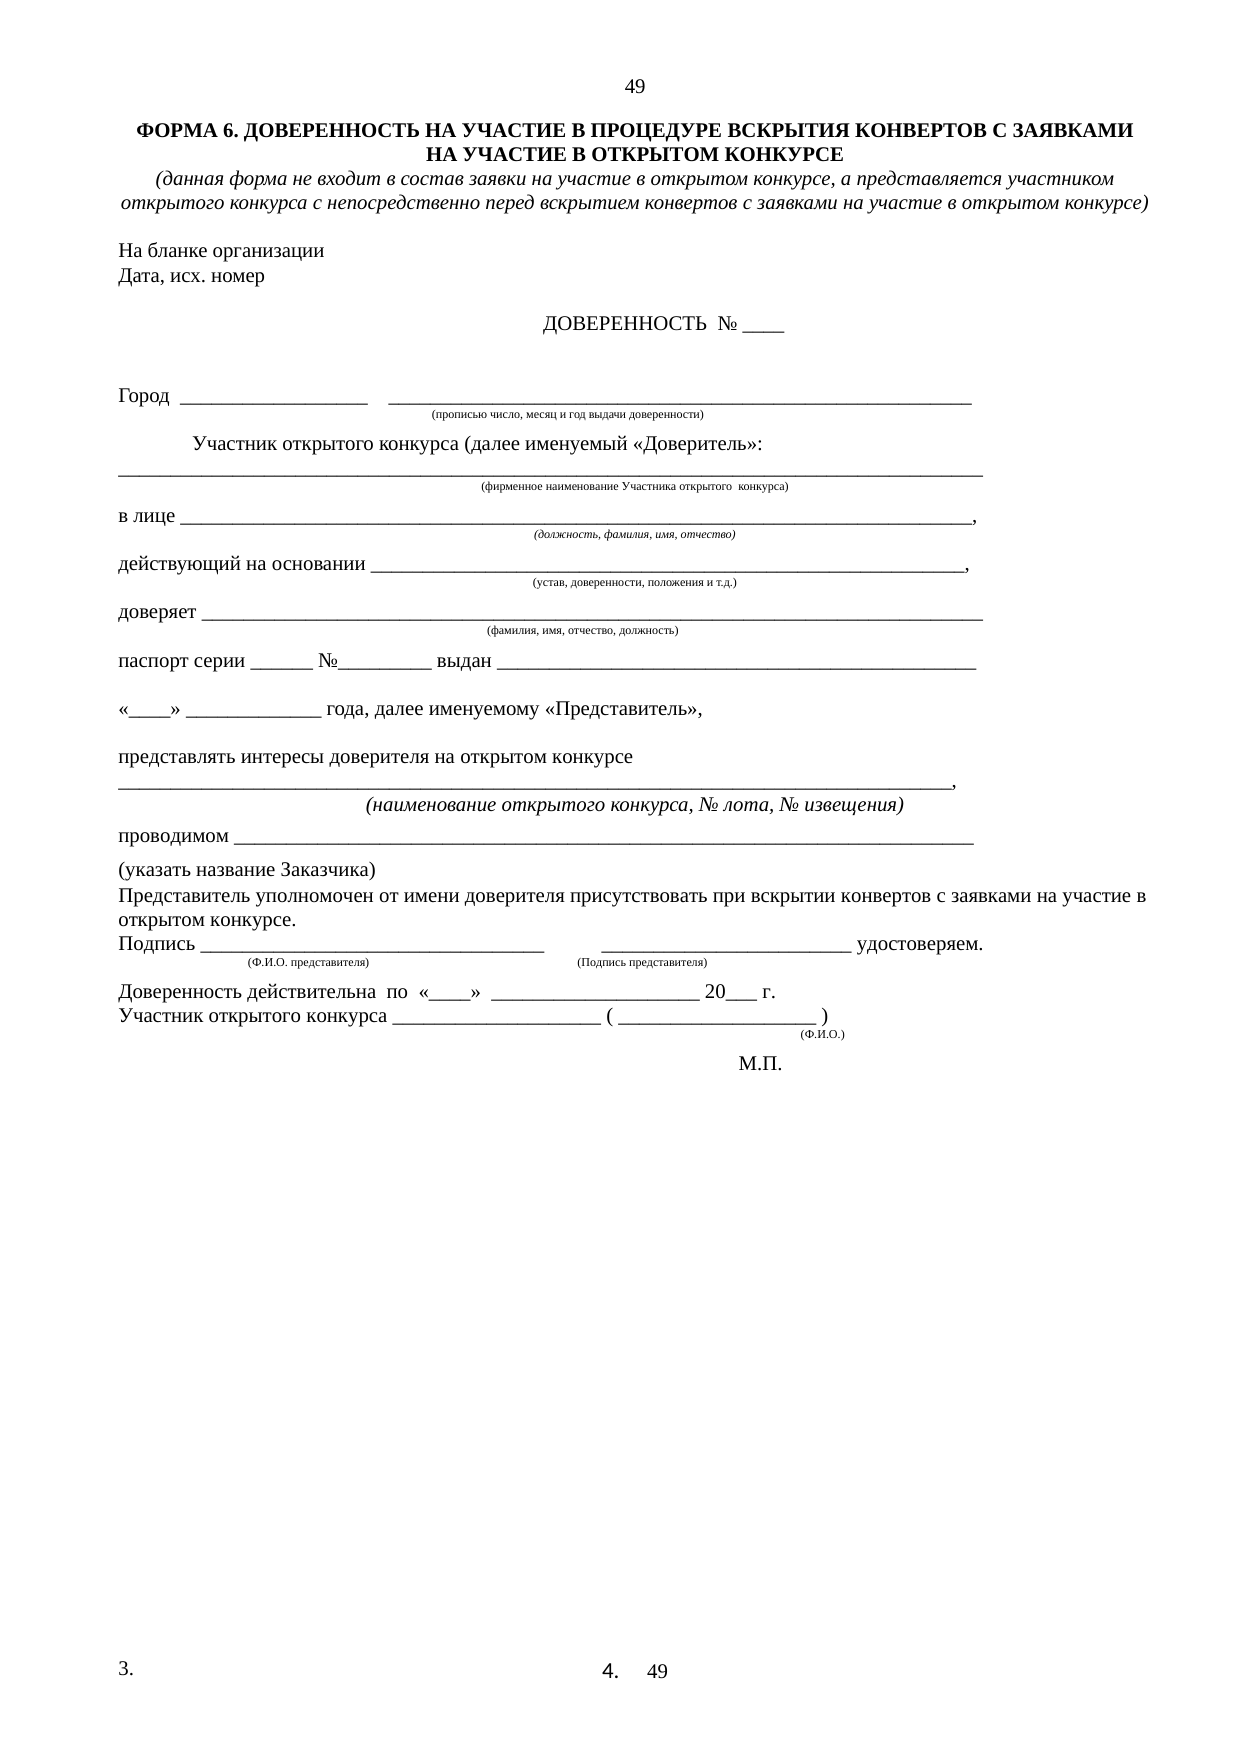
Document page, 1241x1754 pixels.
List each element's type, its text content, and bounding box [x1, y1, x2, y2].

text ___________________________________________________________________________________ [118, 455, 1152, 479]
text ДОВЕРЕННОСТЬ № ____ [118, 311, 1152, 335]
text паспорт серии ______ №_________ выдан ______________________________________________ [118, 647, 1152, 672]
text в лице ____________________________________________________________________________, [118, 503, 1152, 527]
text На бланке организации [118, 238, 1152, 262]
text действующий на основании _________________________________________________________, [118, 551, 1152, 575]
text (фамилия, имя, отчество, должность) [413, 623, 1152, 647]
text представлять интересы доверителя на открытом конкурсе ________________________________________________________________________________, [118, 744, 1152, 792]
text (фирменное наименование Участника открытого конкурса) [118, 479, 1152, 503]
text ФОРМА 6. ДОВЕРЕННОСТЬ НА УЧАСТИЕ В ПРОЦЕДУРЕ ВСКРЫТИЯ КОНВЕРТОВ С ЗАЯВКАМИ НА УЧАСТИЕ В ОТКРЫТОМ КОНКУРСЕ [118, 118, 1152, 166]
text Представитель уполномочен от имени доверителя присутствовать при вскрытии конвертов с заявками на участие в открытом конкурсе. [118, 883, 1152, 931]
text (Ф.И.О.) [118, 1027, 1152, 1051]
text Доверенность действительна по «____» ____________________ 20___ г. [118, 979, 1152, 1003]
text Дата, исх. номер [118, 262, 1152, 287]
text Участник открытого конкурса ____________________ ( ___________________ ) [118, 1003, 1152, 1027]
text Город __________________ ________________________________________________________ [118, 383, 1152, 407]
text (Ф.И.О. представителя) (Подпись представителя) [118, 955, 1152, 979]
text (данная форма не входит в состав заявки на участие в открытом конкурсе, а представляется участником открытого конкурса с непосредственно перед вскрытием конвертов с заявками на участие в открытом конкурсе) [118, 166, 1152, 214]
text (должность, фамилия, имя, отчество) [118, 527, 1152, 551]
text (наименование открытого конкурса, № лота, № извещения) [118, 792, 1152, 816]
text Подпись _________________________________ ________________________ удостоверяем. [118, 931, 1152, 955]
text «____» _____________ года, далее именуемому «Представитель», [118, 696, 1152, 720]
text доверяет ___________________________________________________________________________ [118, 599, 1152, 623]
text (устав, доверенности, положения и т.д.) [118, 575, 1152, 599]
text М.П. [118, 1051, 1152, 1075]
text Участник открытого конкурса (далее именуемый «Доверитель»: [118, 431, 1152, 455]
text (прописью число, месяц и год выдачи доверенности) [118, 407, 1152, 431]
text (указать название Заказчика) [118, 849, 1152, 883]
text проводимом _______________________________________________________________________ [118, 816, 1152, 849]
